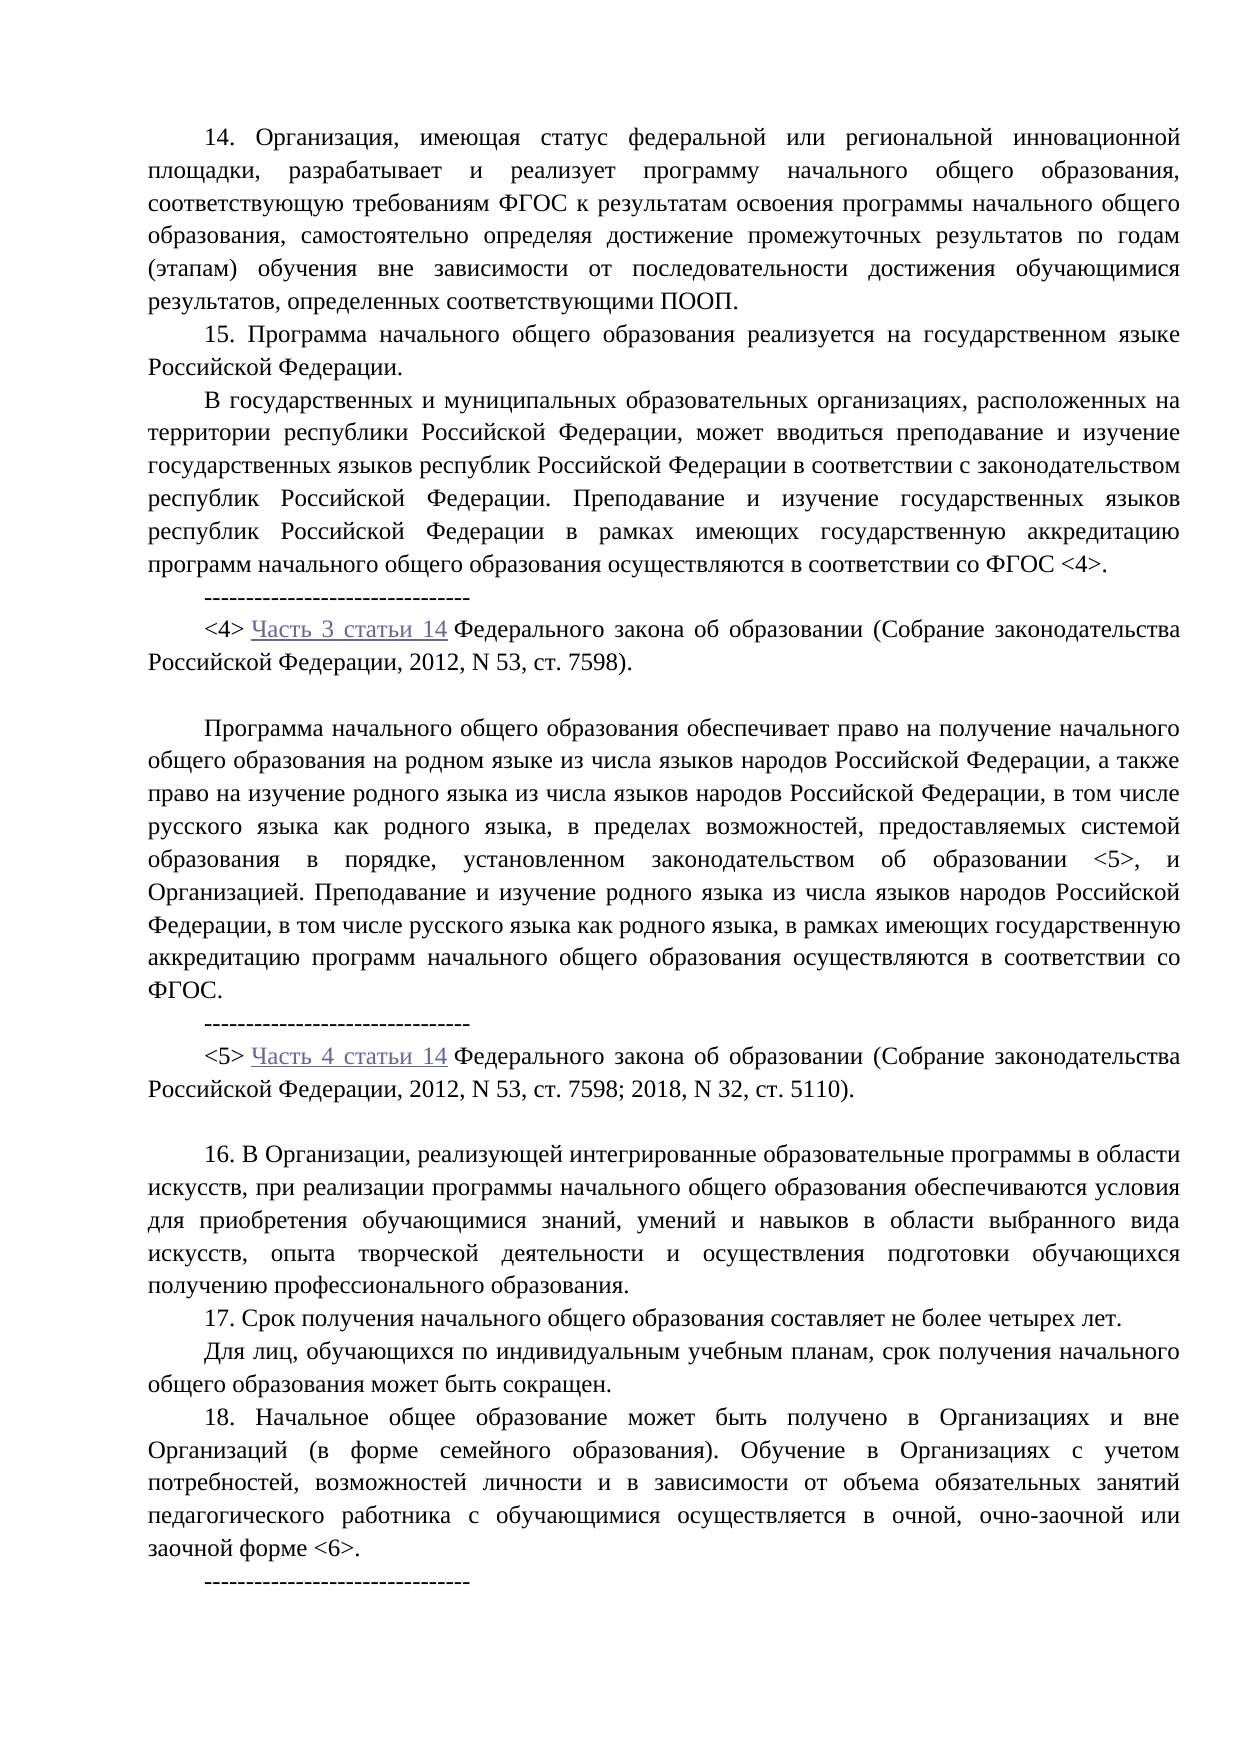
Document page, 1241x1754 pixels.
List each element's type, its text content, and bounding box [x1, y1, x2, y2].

text 17. Срок получения начального общего образования составляет не более четырех лет. [148, 1299, 1181, 1332]
text -------------------------------- [148, 1562, 1181, 1595]
text 18. Начальное общее образование может быть получено в Организациях и вне Организаций (в форме семейного образования). Обучение в Организациях с учетом потребностей, возможностей личности и в зависимости от объема обязательных занятий педагогического работника с обучающимися осуществляется в очной, очно-заочной или заочной форме <6>. [148, 1398, 1181, 1562]
text Для лиц, обучающихся по индивидуальным учебным планам, срок получения начального общего образования может быть сокращен. [148, 1332, 1181, 1398]
text -------------------------------- [148, 1004, 1181, 1037]
text <4> Часть 3 статьи 14 Федерального закона об образовании (Собрание законодательства Российской Федерации, 2012, N 53, ст. 7598). [148, 610, 1181, 676]
text 15. Программа начального общего образования реализуется на государственном языке Российской Федерации. [148, 315, 1181, 381]
text Программа начального общего образования обеспечивает право на получение начального общего образования на родном языке из числа языков народов Российской Федерации, а также право на изучение родного языка из числа языков народов Российской Федерации, в том числе русского языка как родного языка, в пределах возможностей, предоставляемых системой образования в порядке, установленном законодательством об образовании <5>, и Организацией. Преподавание и изучение родного языка из числа языков народов Российской Федерации, в том числе русского языка как родного языка, в рамках имеющих государственную аккредитацию программ начального общего образования осуществляются в соответствии со ФГОС. [148, 709, 1181, 1004]
text В государственных и муниципальных образовательных организациях, расположенных на территории республики Российской Федерации, может вводиться преподавание и изучение государственных языков республик Российской Федерации в соответствии с законодательством республик Российской Федерации. Преподавание и изучение государственных языков республик Российской Федерации в рамках имеющих государственную аккредитацию программ начального общего образования осуществляются в соответствии со ФГОС <4>. [148, 381, 1181, 577]
text <5> Часть 4 статьи 14 Федерального закона об образовании (Собрание законодательства Российской Федерации, 2012, N 53, ст. 7598; 2018, N 32, ст. 5110). [148, 1037, 1181, 1102]
text 16. В Организации, реализующей интегрированные образовательные программы в области искусств, при реализации программы начального общего образования обеспечиваются условия для приобретения обучающимися знаний, умений и навыков в области выбранного вида искусств, опыта творческой деятельности и осуществления подготовки обучающихся получению профессионального образования. [148, 1135, 1181, 1299]
text 14. Организация, имеющая статус федеральной или региональной инновационной площадки, разрабатывает и реализует программу начального общего образования, соответствующую требованиям ФГОС к результатам освоения программы начального общего образования, самостоятельно определяя достижение промежуточных результатов по годам (этапам) обучения вне зависимости от последовательности достижения обучающимися результатов, определенных соответствующими ПООП. [148, 118, 1181, 315]
text -------------------------------- [148, 577, 1181, 610]
